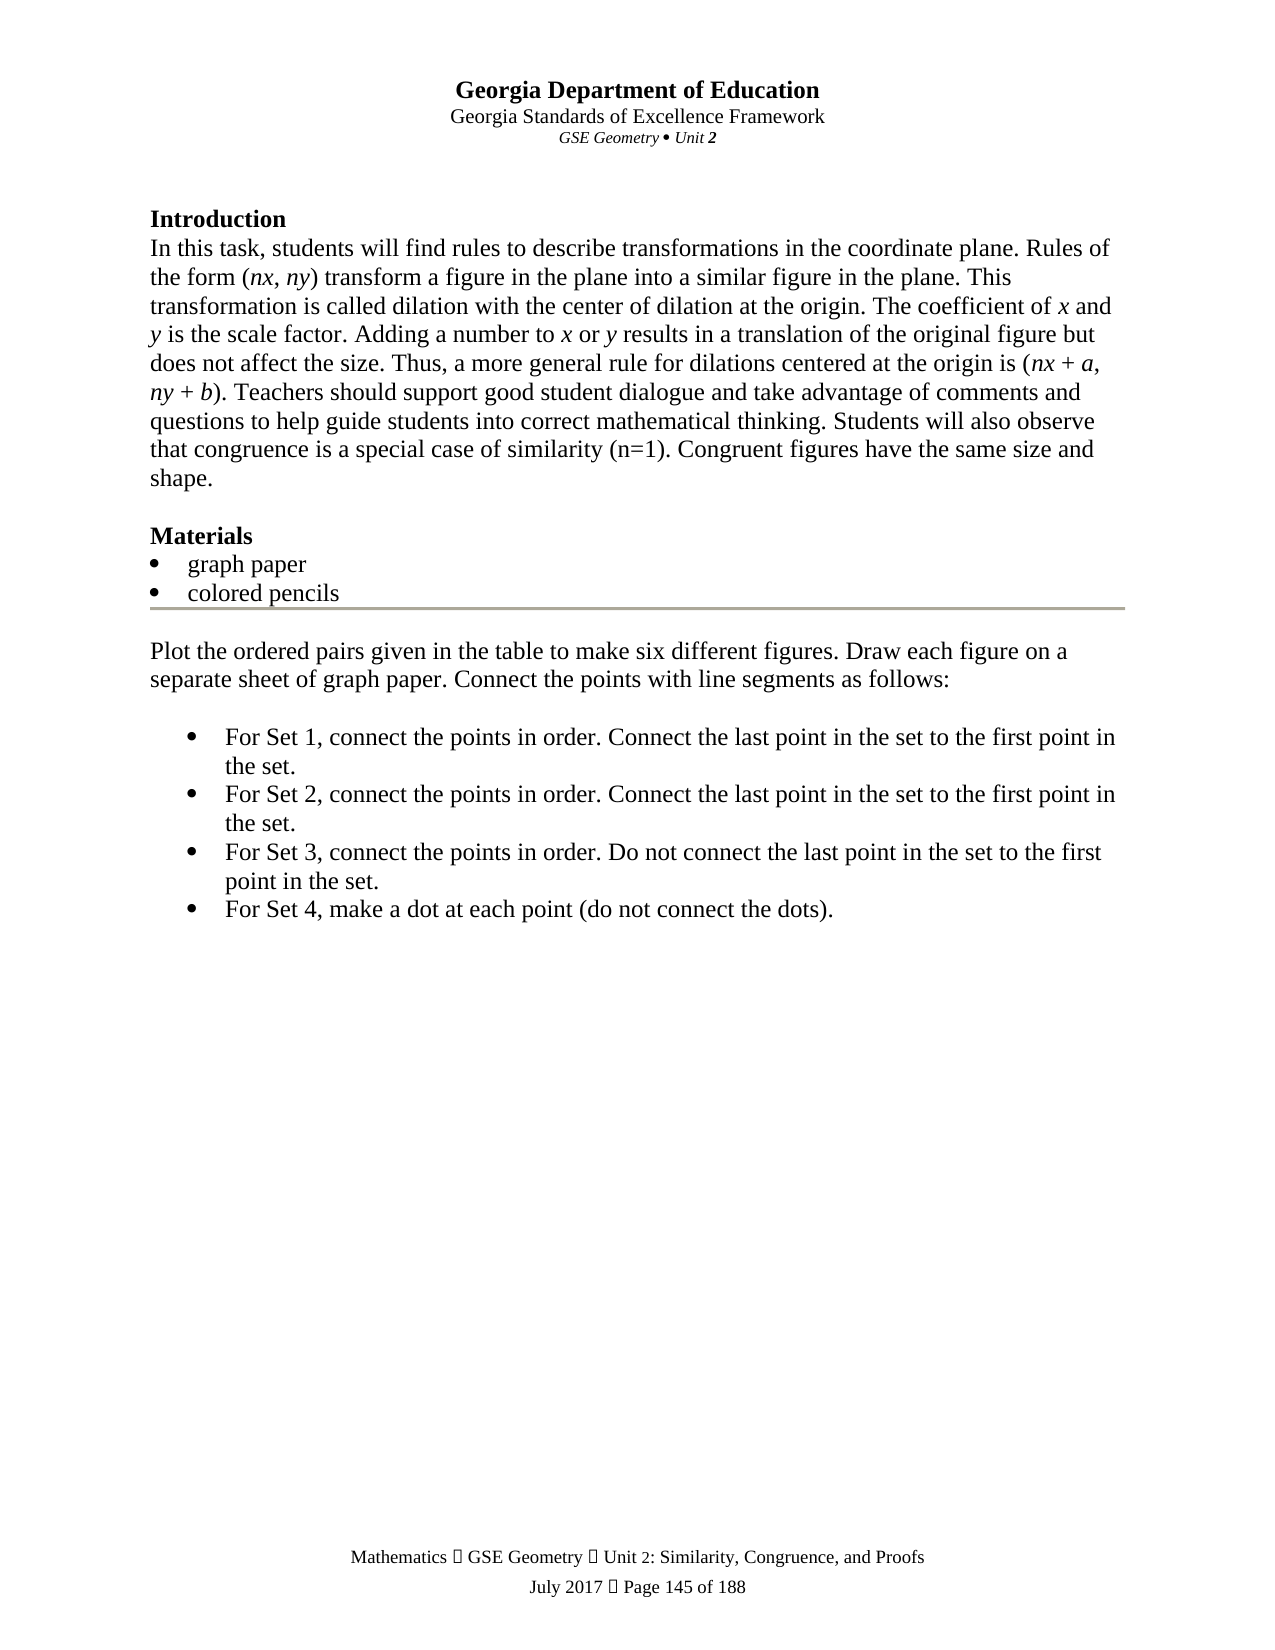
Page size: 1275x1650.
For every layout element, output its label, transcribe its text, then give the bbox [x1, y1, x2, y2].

list graph paper [150, 549, 1125, 578]
list colored pencils [150, 578, 1125, 607]
list For Set 3, connect the points in order. Do not connect the last point in the set to the first point in the set. [187, 837, 1125, 894]
list For Set 2, connect the points in order. Connect the last point in the set to the first point in the set. [187, 779, 1125, 837]
list For Set 4, make a dot at each point (do not connect the dots). [187, 894, 1125, 923]
text Materials [150, 521, 1125, 549]
text Plot the ordered pairs given in the table to make six different figures. Draw each figure on a separate sheet of graph paper. Connect the points with line segments as follows: [150, 636, 1125, 693]
text In this task, students will find rules to describe transformations in the coordinate plane. Rules of the form (nx, ny) transform a figure in the plane into a similar figure in the plane. This transformation is called dilation with the center of dilation at the origin. The coefficient of x and y is the scale factor. Adding a number to x or y results in a translation of the original figure but does not affect the size. Thus, a more general rule for dilations centered at the origin is (nx + a, ny + b). Teachers should support good student dialogue and take advantage of comments and questions to help guide students into correct mathematical thinking. Students will also observe that congruence is a special case of similarity (n=1). Congruent figures have the same size and shape. [150, 233, 1125, 492]
text Introduction [150, 204, 1125, 233]
list For Set 1, connect the points in order. Connect the last point in the set to the first point in the set. [187, 722, 1125, 779]
